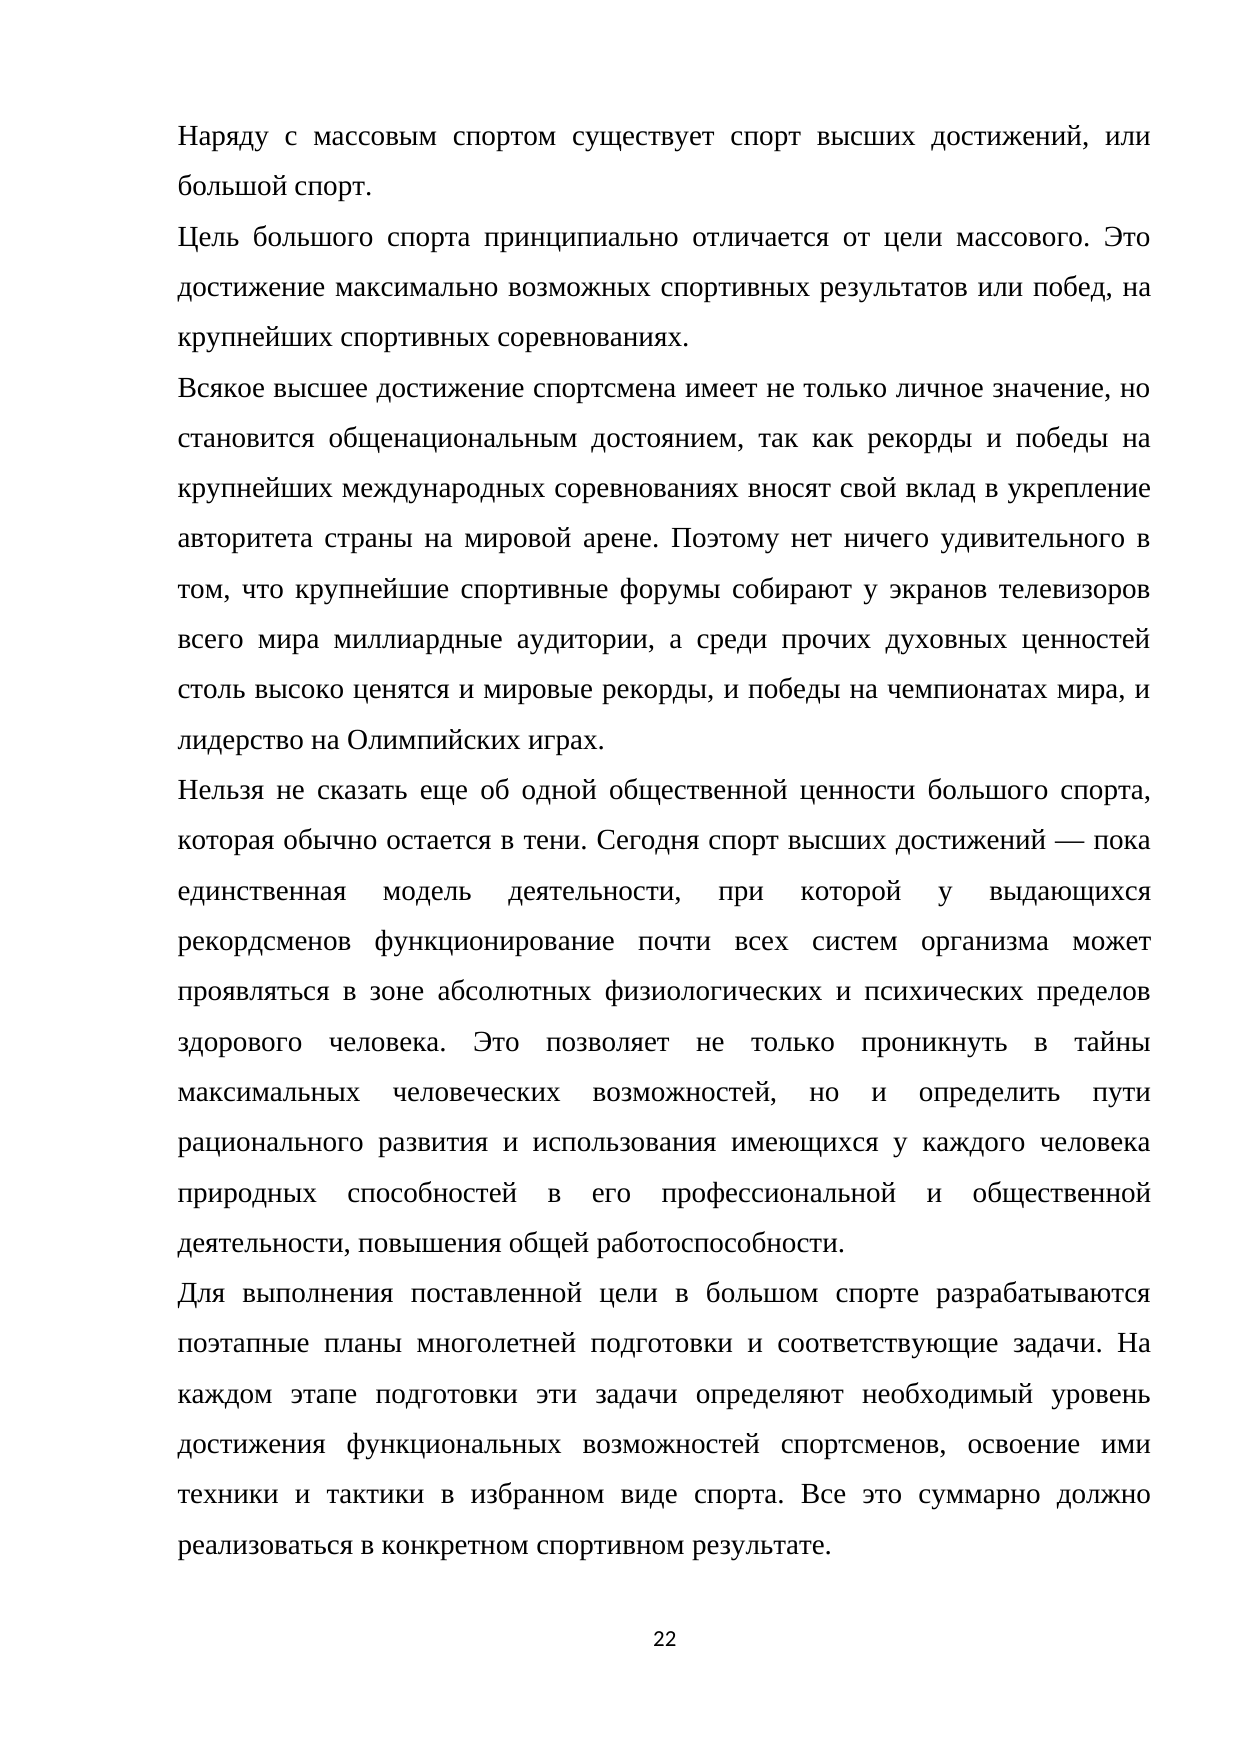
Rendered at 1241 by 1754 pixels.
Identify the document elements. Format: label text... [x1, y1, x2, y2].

text Цель большого спорта принципиально отличается от цели массового. Это достижение максимально возможных спортивных результатов или побед, на крупнейших спортивных соревнованиях. [177, 219, 1152, 353]
text Наряду с массовым спортом существует спорт высших достижений, или большой спорт. [177, 118, 1152, 202]
text Нельзя не сказать еще об одной общественной ценности большого спорта, которая обычно остается в тени. Сегодня спорт высших достижений — пока единственная модель деятельности, при которой у выдающихся рекордсменов функционирование почти всех систем организма может проявляться в зоне абсолютных физиологических и психических пределов здорового человека. Это позволяет не только проникнуть в тайны максимальных человеческих возможностей, но и определить пути рационального развития и использования имеющихся у каждого человека природных способностей в его профессиональной и общественной деятельности, повышения общей работоспособности. [177, 772, 1152, 1258]
text Для выполнения поставленной цели в большом спорте разрабатываются поэтапные планы многолетней подготовки и соответствующие задачи. На каждом этапе подготовки эти задачи определяют необходимый уровень достижения функциональных возможностей спортсменов, освоение ими техники и тактики в избранном виде спорта. Все это суммарно должно реализоваться в конкретном спортивном результате. [177, 1275, 1152, 1560]
text Всякое высшее достижение спортсмена имеет не только личное значение, но становится общенациональным достоянием, так как рекорды и победы на крупнейших международных соревнованиях вносят свой вклад в укрепление авторитета страны на мировой арене. Поэтому нет ничего удивительного в том, что крупнейшие спортивные форумы собирают у экранов телевизоров всего мира миллиардные аудитории, а среди прочих духовных ценностей столь высоко ценятся и мировые рекорды, и победы на чемпионатах мира, и лидерство на Олимпийских играх. [177, 370, 1152, 755]
